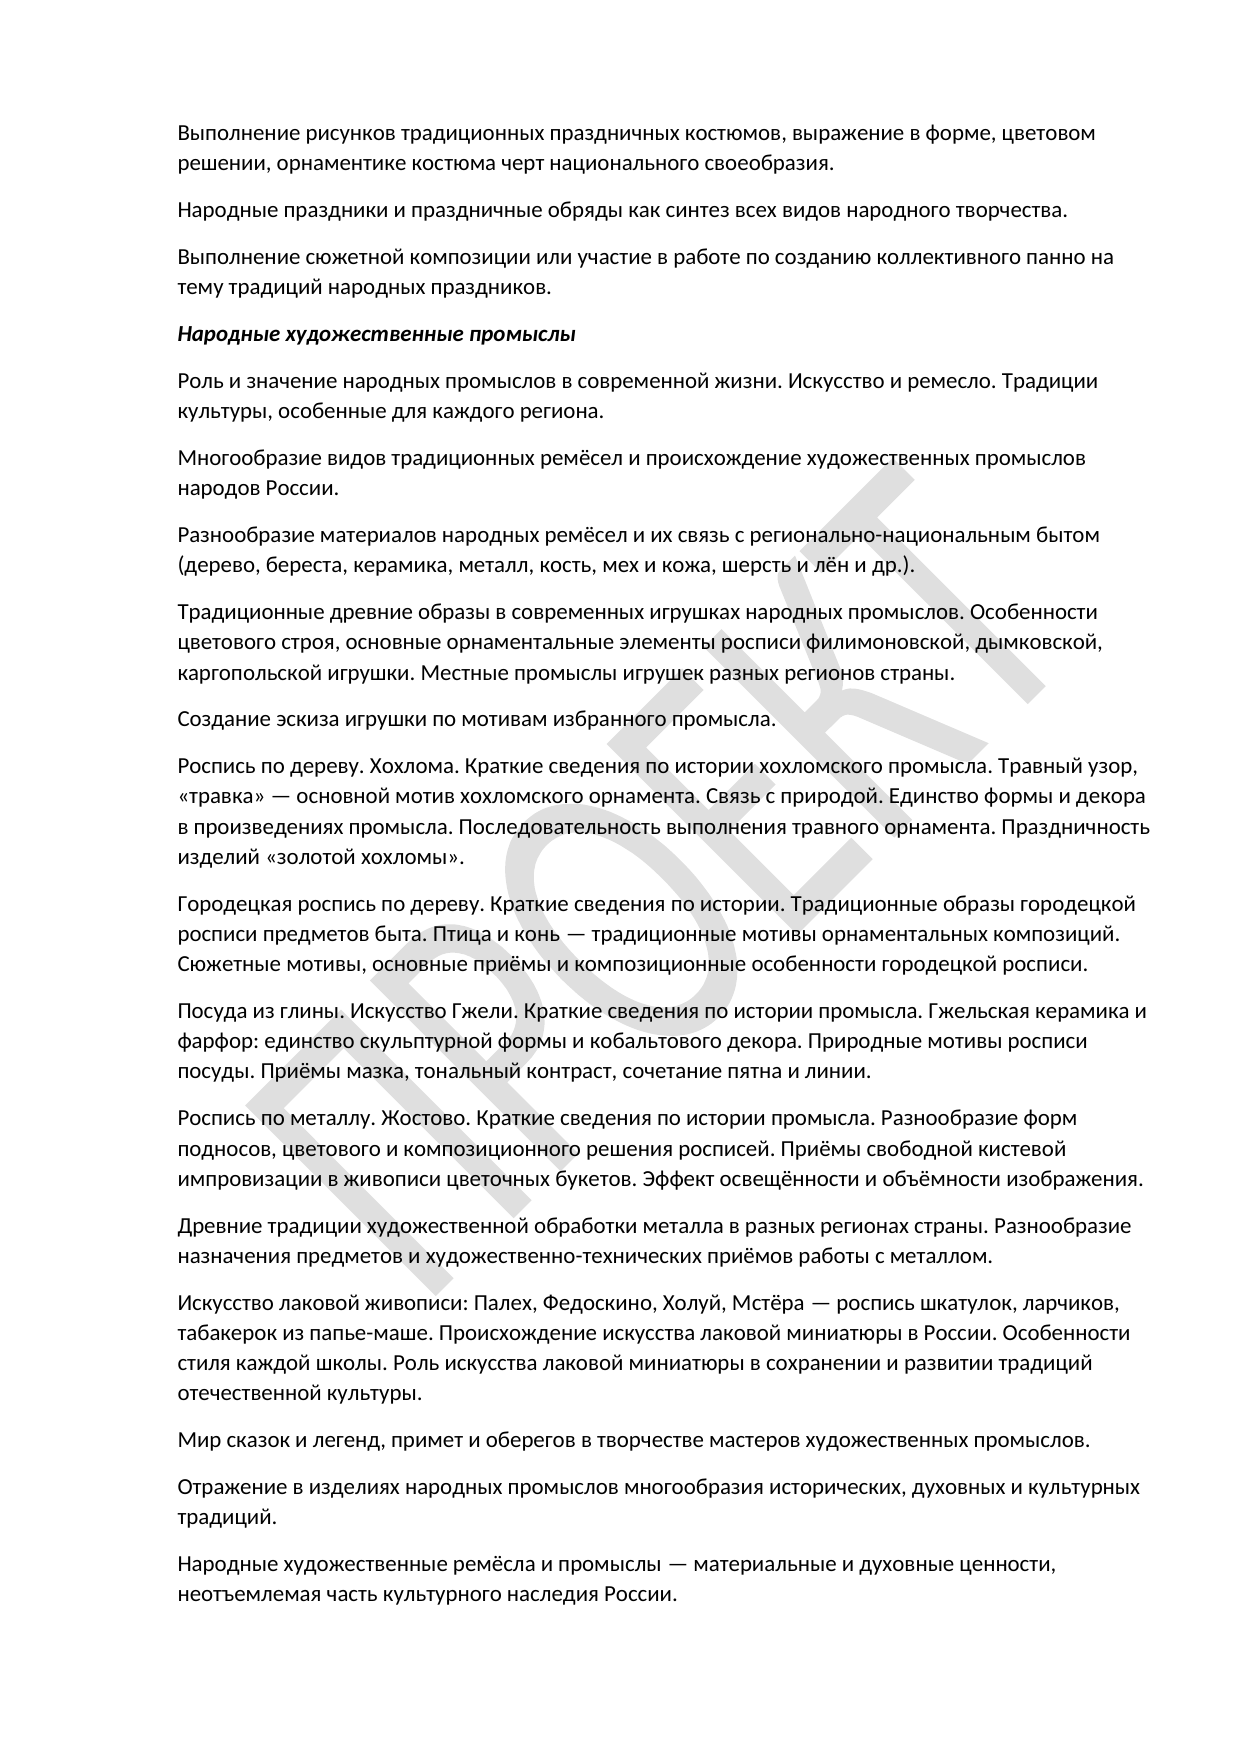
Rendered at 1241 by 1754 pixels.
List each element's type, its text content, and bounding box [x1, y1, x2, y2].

text Выполнение рисунков традиционных праздничных костюмов, выражение в форме, цветовом решении, орнаментике костюма черт национального своеобразия. [177, 118, 1152, 176]
text Городецкая роспись по дереву. Краткие сведения по истории. Традиционные образы городецкой росписи предметов быта. Птица и конь — традиционные мотивы орнаментальных композиций. Сюжетные мотивы, основные приёмы и композиционные особенности городецкой росписи. [177, 889, 1152, 977]
text Традиционные древние образы в современных игрушках народных промыслов. Особенности цветового строя, основные орнаментальные элементы росписи филимоновской, дымковской, каргопольской игрушки. Местные промыслы игрушек разных регионов страны. [177, 597, 1152, 686]
text Отражение в изделиях народных промыслов многообразия исторических, духовных и культурных традиций. [177, 1472, 1152, 1531]
text Народные художественные ремёсла и промыслы — материальные и духовные ценности, неотъемлемая часть культурного наследия России. [177, 1549, 1152, 1608]
text Роспись по металлу. Жостово. Краткие сведения по истории промысла. Разнообразие форм подносов, цветового и композиционного решения росписей. Приёмы свободной кистевой импровизации в живописи цветочных букетов. Эффект освещённости и объёмности изображения. [177, 1103, 1152, 1192]
text Древние традиции художественной обработки металла в разных регионах страны. Разнообразие назначения предметов и художественно-технических приёмов работы с металлом. [177, 1211, 1152, 1269]
text Роль и значение народных промыслов в современной жизни. Искусство и ремесло. Традиции культуры, особенные для каждого региона. [177, 366, 1152, 424]
text Разнообразие материалов народных ремёсел и их связь с регионально-национальным бытом (дерево, береста, керамика, металл, кость, мех и кожа, шерсть и лён и др.). [177, 520, 1152, 578]
text Народные праздники и праздничные обряды как синтез всех видов народного творчества. [177, 195, 1152, 223]
text Мир сказок и легенд, примет и оберегов в творчестве мастеров художественных промыслов. [177, 1425, 1152, 1453]
text Посуда из глины. Искусство Гжели. Краткие сведения по истории промысла. Гжельская керамика и фарфор: единство скульптурной формы и кобальтового декора. Природные мотивы росписи посуды. Приёмы мазка, тональный контраст, сочетание пятна и линии. [177, 996, 1152, 1085]
text Народные художественные промыслы [177, 319, 1152, 347]
text Роспись по дереву. Хохлома. Краткие сведения по истории хохломского промысла. Травный узор, «травка» — основной мотив хохломского орнамента. Связь с природой. Единство формы и декора в произведениях промысла. Последовательность выполнения травного орнамента. Праздничность изделий «золотой хохломы». [177, 751, 1152, 870]
text Выполнение сюжетной композиции или участие в работе по созданию коллективного панно на тему традиций народных праздников. [177, 242, 1152, 300]
text Многообразие видов традиционных ремёсел и происхождение художественных промыслов народов России. [177, 443, 1152, 501]
text Искусство лаковой живописи: Палех, Федоскино, Холуй, Мстёра — роспись шкатулок, ларчиков, табакерок из папье-маше. Происхождение искусства лаковой миниатюры в России. Особенности стиля каждой школы. Роль искусства лаковой миниатюры в сохранении и развитии традиций отечественной культуры. [177, 1288, 1152, 1407]
text Создание эскиза игрушки по мотивам избранного промысла. [177, 704, 1152, 733]
